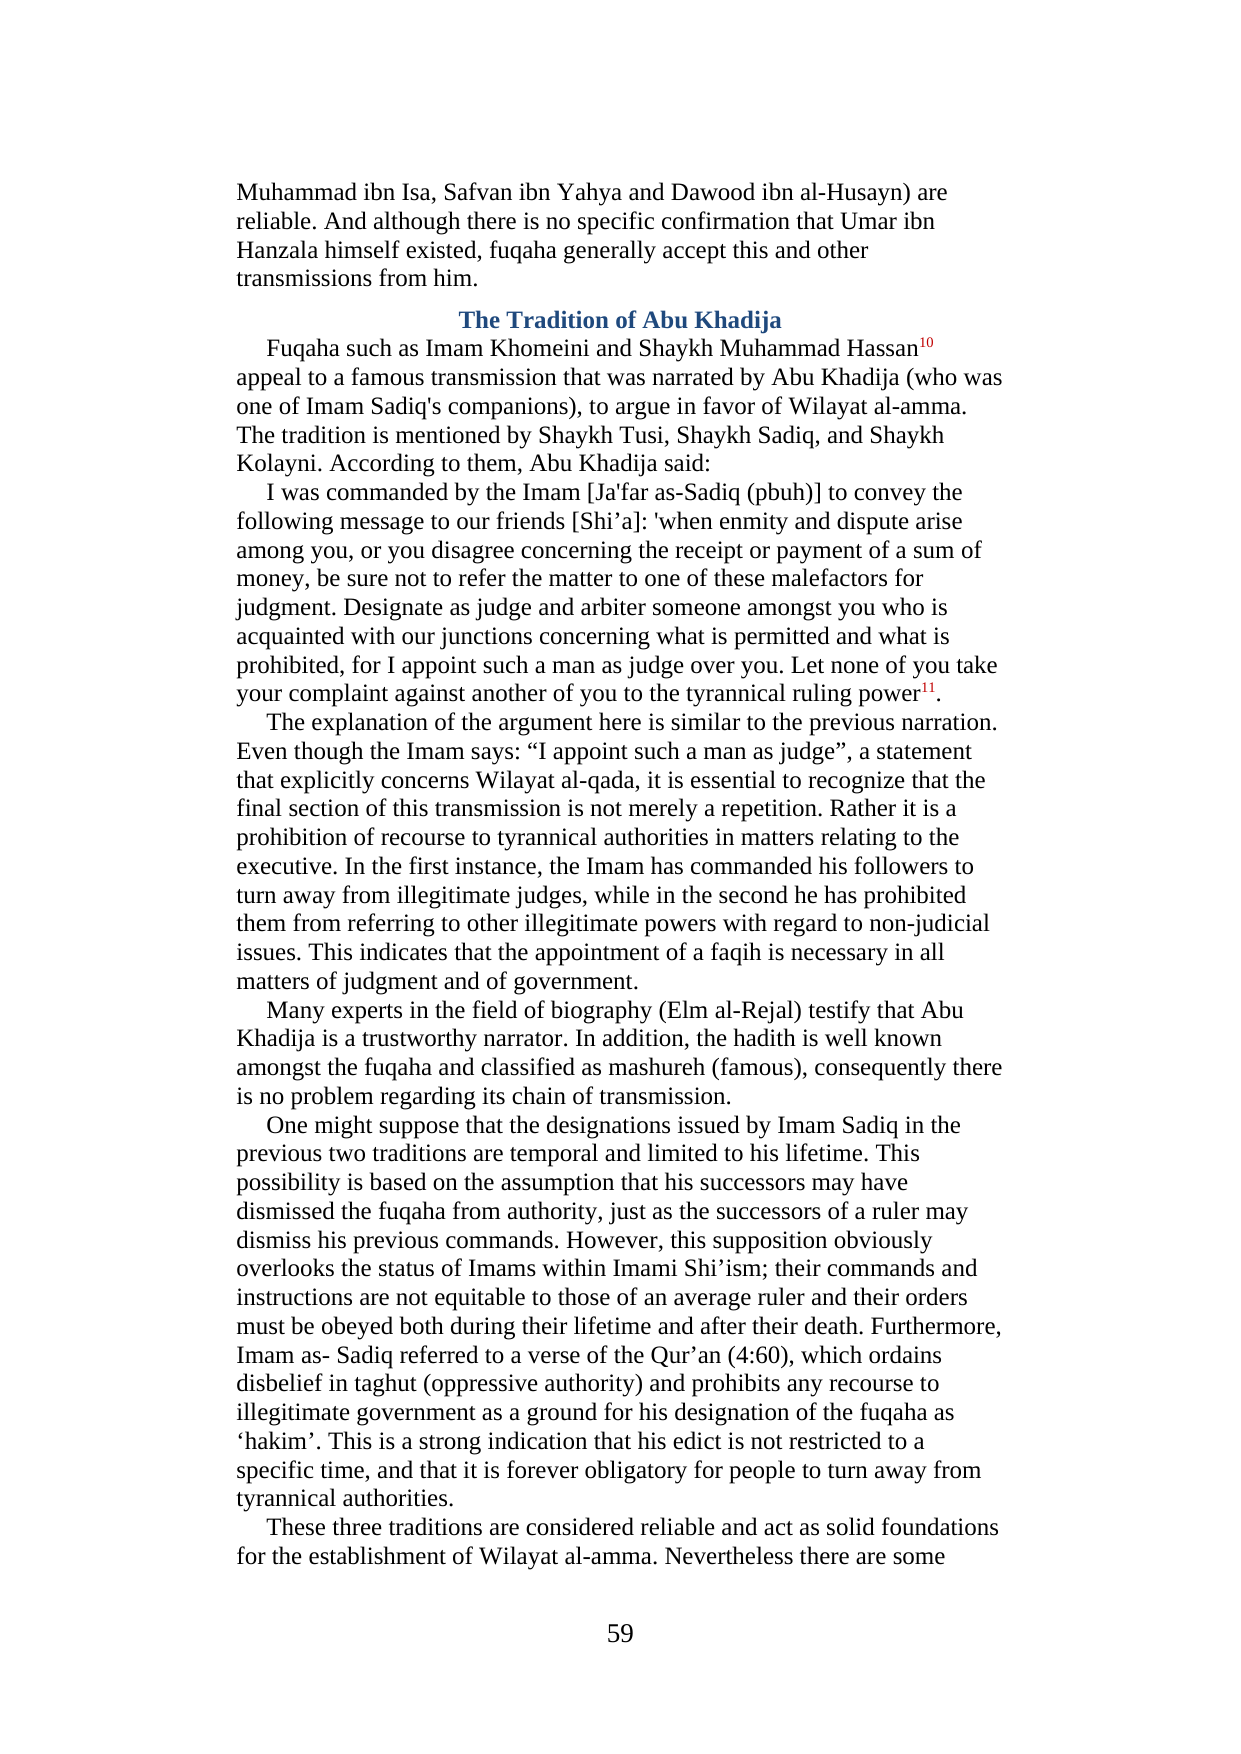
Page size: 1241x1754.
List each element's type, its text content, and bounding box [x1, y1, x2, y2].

subtitle The Tradition of Abu Khadija [236, 305, 1004, 333]
text One might suppose that the designations issued by Imam Sadiq in the previous two traditions are temporal and limited to his lifetime. This possibility is based on the assumption that his successors may have dismissed the fuqaha from authority, just as the successors of a ruler may dismiss his previous commands. However, this supposition obviously overlooks the status of Imams within Imami Shi’ism; their commands and instructions are not equitable to those of an average ruler and their orders must be obeyed both during their lifetime and after their death. Furthermore, Imam as- Sadiq referred to a verse of the Qur’an (4:60), which ordains disbelief in taghut (oppressive authority) and prohibits any recourse to illegitimate government as a ground for his designation of the fuqaha as ‘hakim’. This is a strong indication that his edict is not restricted to a specific time, and that it is forever obligatory for people to turn away from tyrannical authorities. [236, 1110, 1004, 1512]
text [236, 1512, 1004, 1570]
text The explanation of the argument here is similar to the previous narration. Even though the Imam says: “I appoint such a man as judge”, a statement that explicitly concerns Wilayat al-qada, it is essential to recognize that the final section of this transmission is not merely a repetition. Rather it is a prohibition of recourse to tyrannical authorities in matters relating to the executive. In the first instance, the Imam has commanded his followers to turn away from illegitimate judges, while in the second he has prohibited them from referring to other illegitimate powers with regard to non-judicial issues. This indicates that the appointment of a faqih is necessary in all matters of judgment and of government. [236, 707, 1004, 995]
text Fuqaha such as Imam Khomeini and Shaykh Muhammad Hassan10 appeal to a famous transmission that was narrated by Abu Khadija (who was one of Imam Sadiq's companions), to argue in favor of Wilayat al-amma. The tradition is mentioned by Shaykh Tusi, Shaykh Sadiq, and Shaykh Kolayni. According to them, Abu Khadija said: [236, 333, 1004, 477]
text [236, 177, 1004, 292]
text Many experts in the field of biography (Elm al-Rejal) testify that Abu Khadija is a trustworthy narrator. In addition, the hadith is well known amongst the fuqaha and classified as mashureh (famous), consequently there is no problem regarding its chain of transmission. [236, 995, 1004, 1110]
text I was commanded by the Imam [Ja'far as-Sadiq (pbuh)] to convey the following message to our friends [Shi’a]: 'when enmity and dispute arise among you, or you disagree concerning the receipt or payment of a sum of money, be sure not to refer the matter to one of these malefactors for judgment. Designate as judge and arbiter someone amongst you who is acquainted with our junctions concerning what is permitted and what is prohibited, for I appoint such a man as judge over you. Let none of you take your complaint against another of you to the tyrannical ruling power11. [236, 477, 1004, 707]
